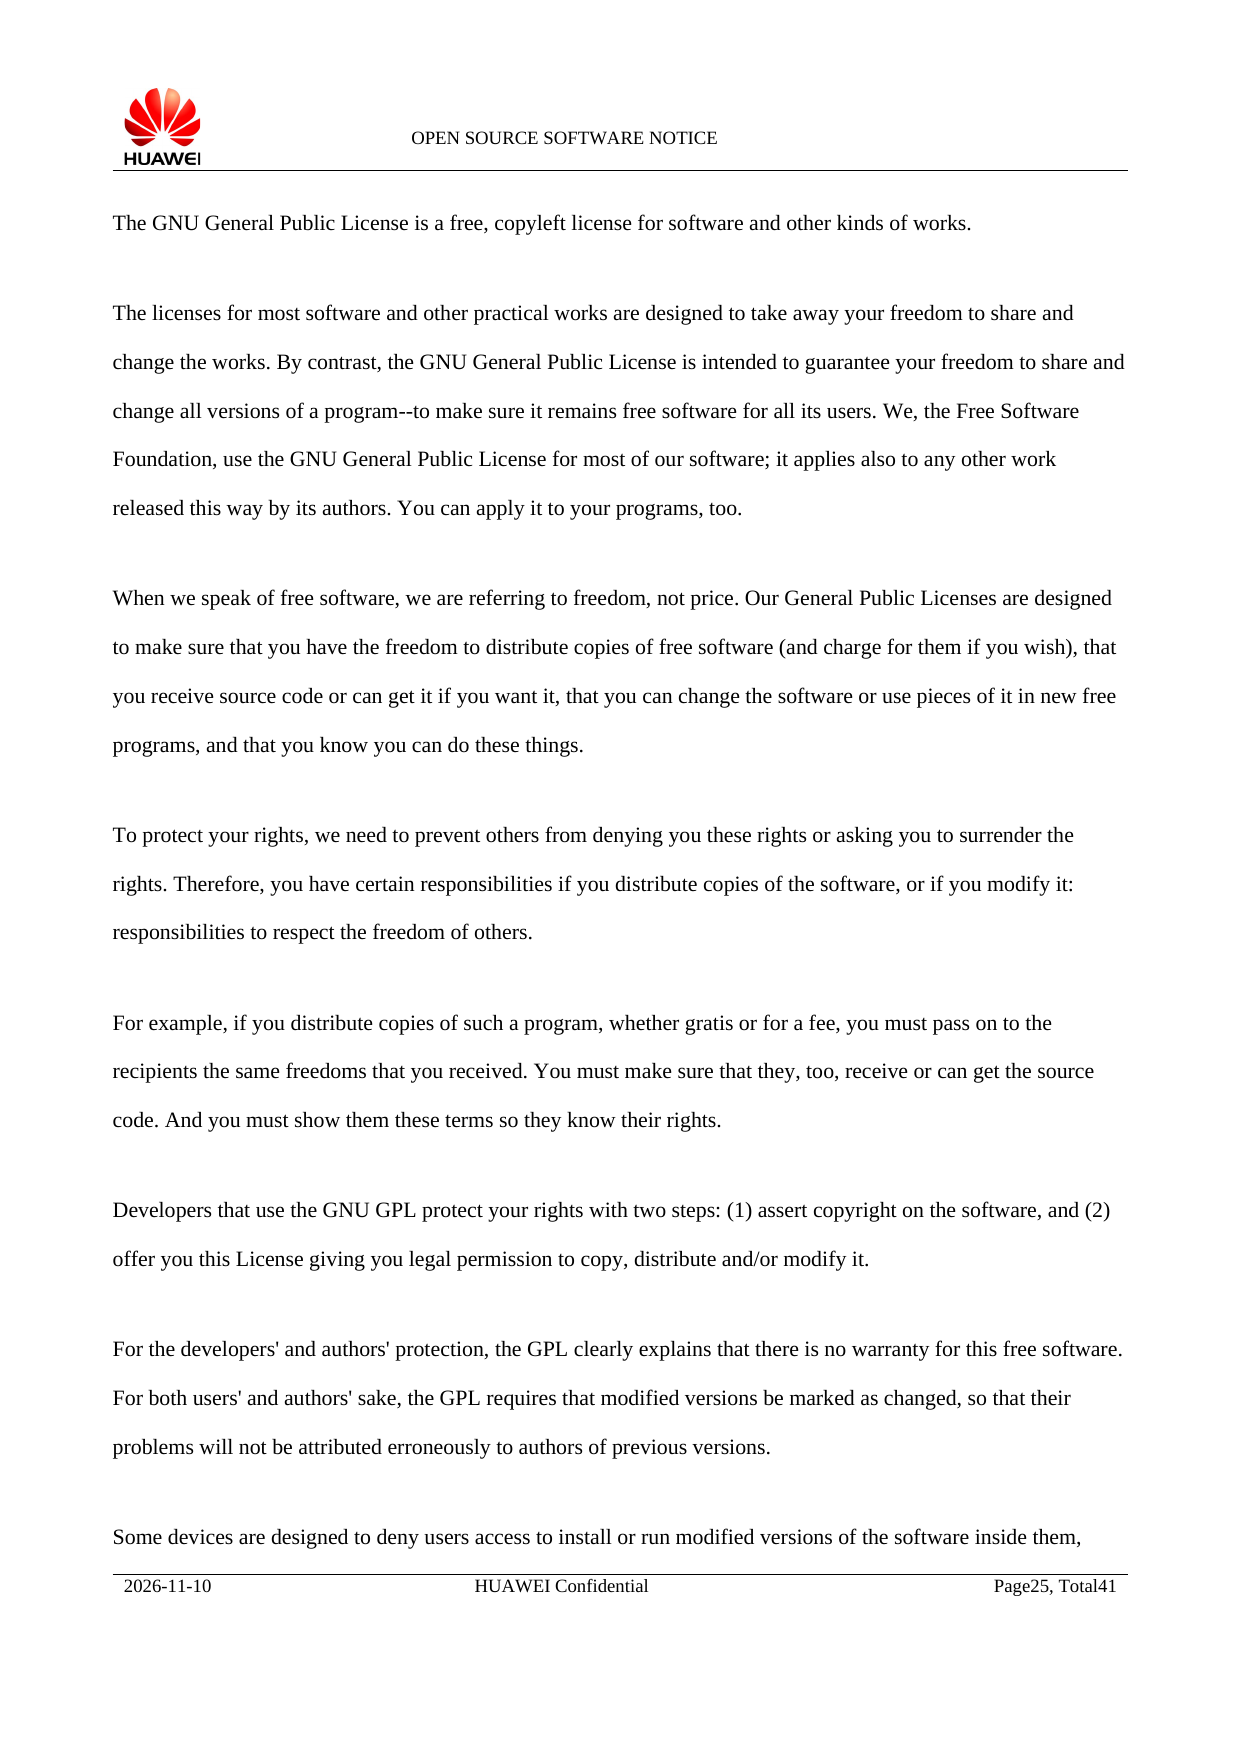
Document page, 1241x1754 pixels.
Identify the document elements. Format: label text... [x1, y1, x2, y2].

text For the developers' and authors' protection, the GPL clearly explains that there is no warranty for this free software. For both users' and authors' sake, the GPL requires that modified versions be marked as changed, so that their problems will not be attributed erroneously to authors of previous versions. [112, 1333, 1128, 1463]
text When we speak of free software, we are referring to freedom, not price. Our General Public Licenses are designed to make sure that you have the freedom to distribute copies of free software (and charge for them if you wish), that you receive source code or can get it if you want it, that you can change the software or use pieces of it in new free programs, and that you know you can do these things. [112, 582, 1128, 761]
text For example, if you distribute copies of such a program, whether gratis or for a fee, you must pass on to the recipients the same freedoms that you received. You must make sure that they, too, receive or can get the source code. And you must show them these terms so they know their rights. [112, 1006, 1128, 1136]
text The licenses for most software and other practical works are designed to take away your freedom to share and change the works. By contrast, the GNU General Public License is intended to guarantee your freedom to share and change all versions of a program--to make sure it remains free software for all its users. We, the Free Software Foundation, use the GNU General Public License for most of our software; it applies also to any other work released this way by its authors. You can apply it to your programs, too. [112, 297, 1128, 524]
text The GNU General Public License is a free, copyleft license for software and other kinds of works. [112, 206, 1128, 239]
text To protect your rights, we need to prevent others from denying you these rights or asking you to surrender the rights. Therefore, you have certain responsibilities if you distribute copies of the software, or if you modify it: responsibilities to respect the freedom of others. [112, 818, 1128, 948]
text Developers that use the GNU GPL protect your rights with two steps: (1) assert copyright on the software, and (2) offer you this License giving you legal permission to copy, distribute and/or modify it. [112, 1194, 1128, 1275]
picture [124, 88, 201, 165]
